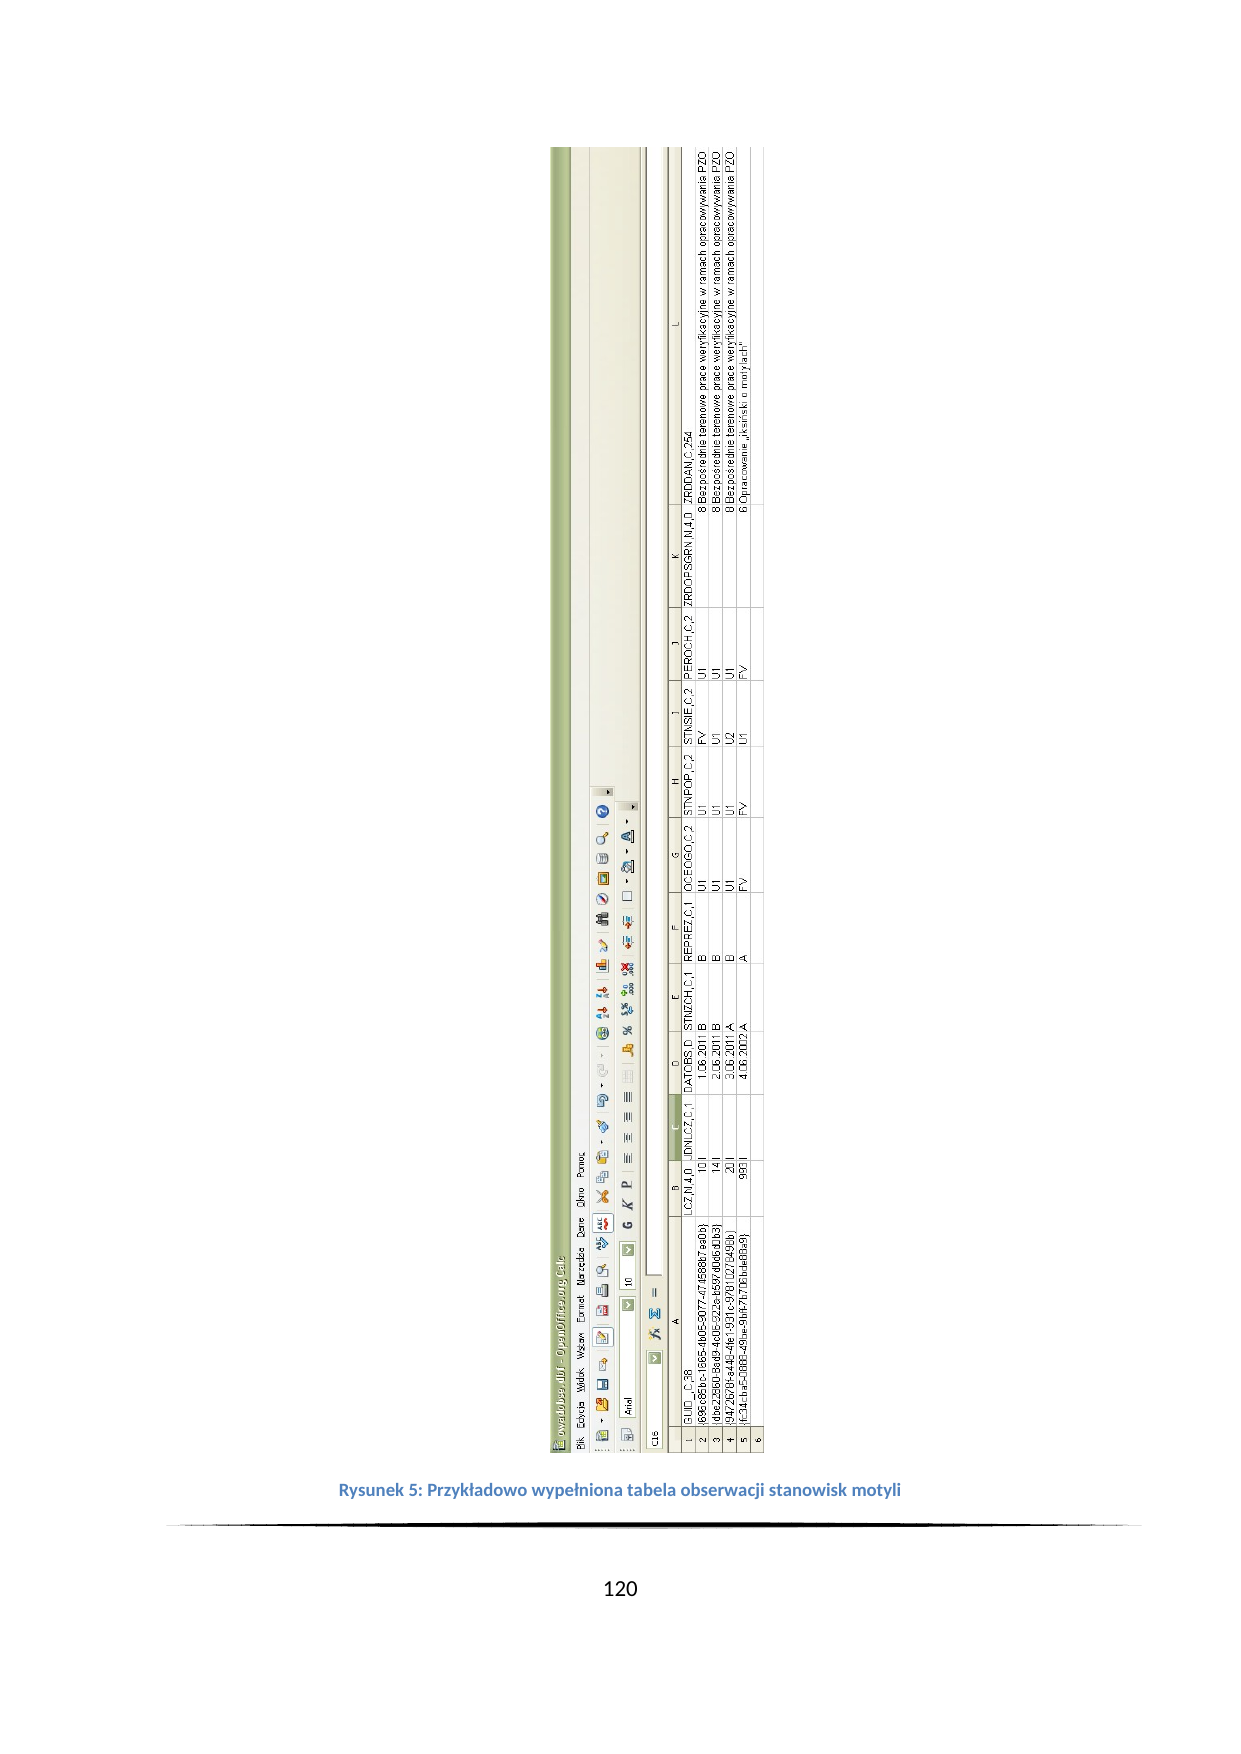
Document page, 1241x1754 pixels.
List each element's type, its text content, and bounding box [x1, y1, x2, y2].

picture [166, 1521, 1142, 1529]
picture [550, 147, 764, 1453]
